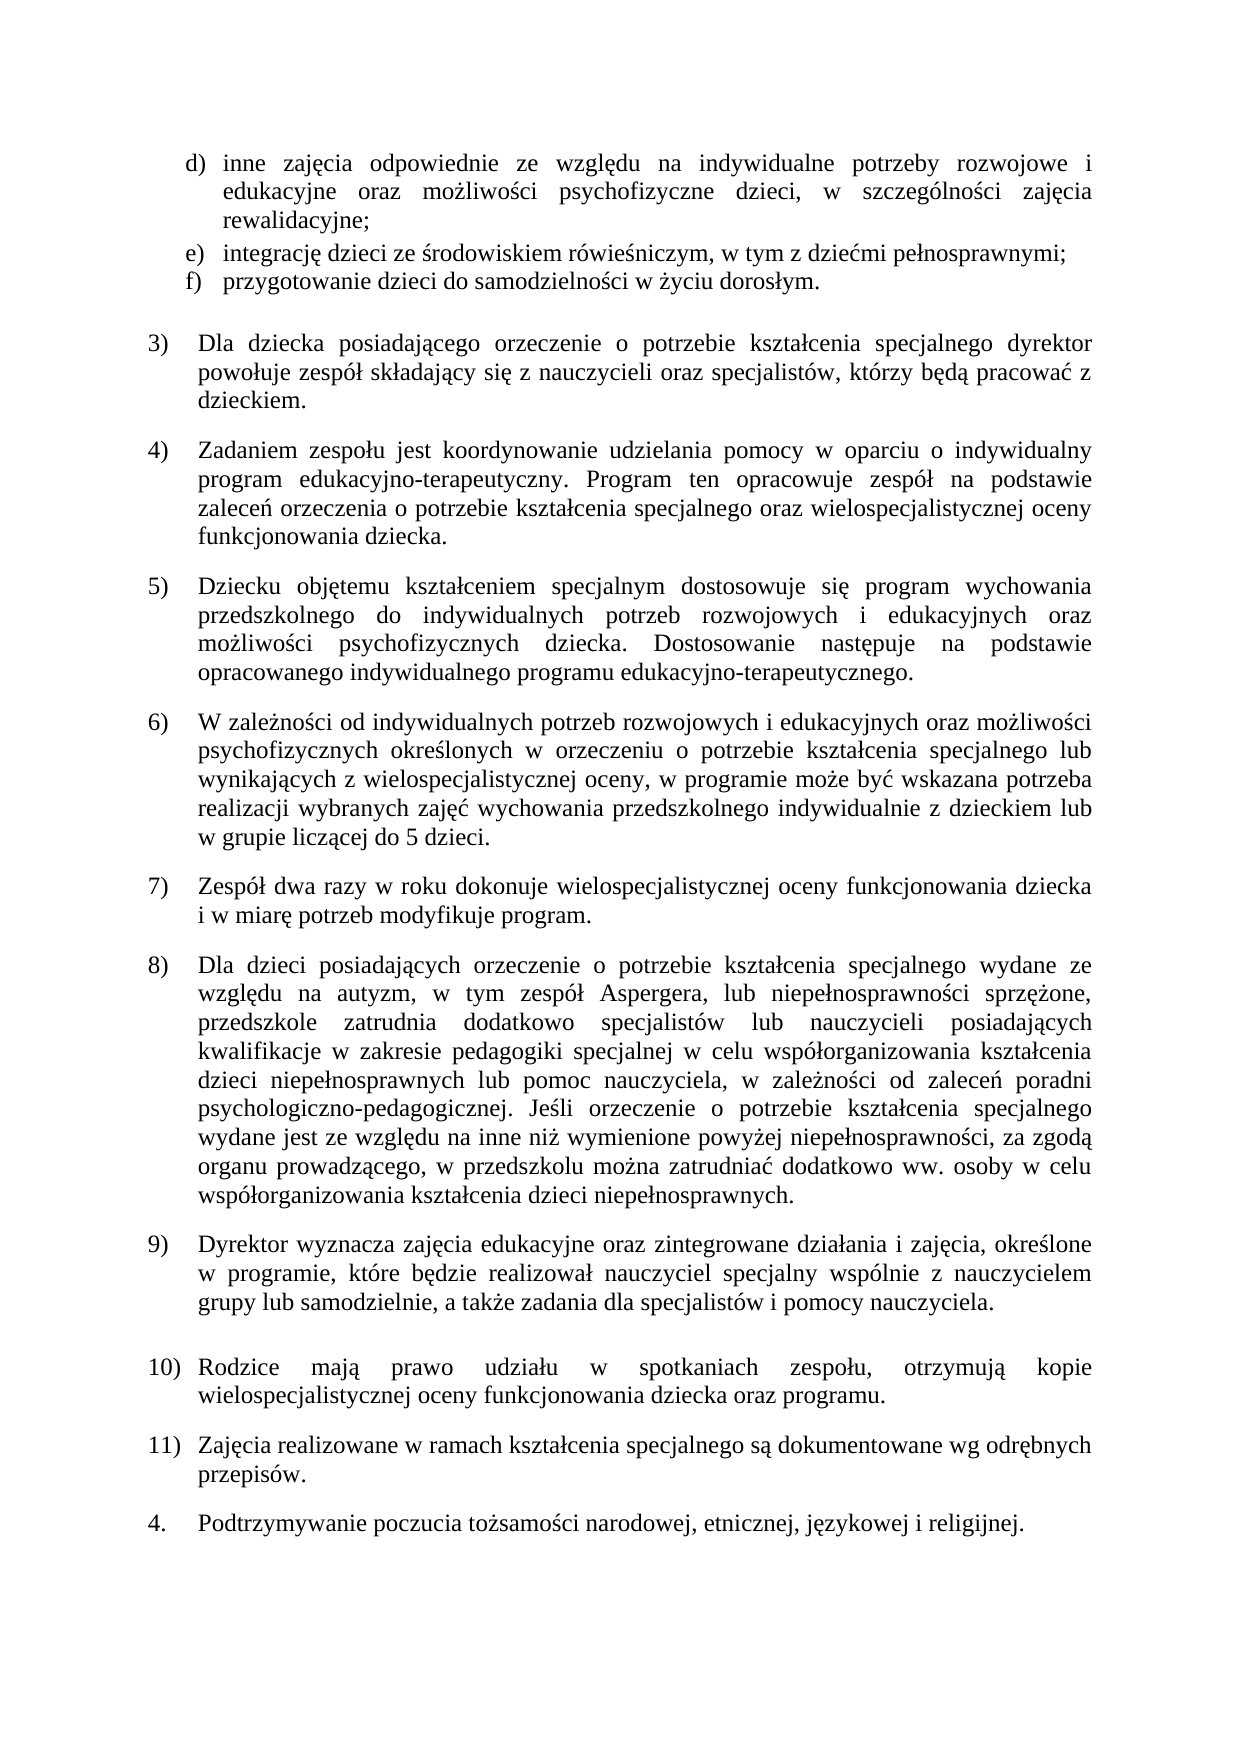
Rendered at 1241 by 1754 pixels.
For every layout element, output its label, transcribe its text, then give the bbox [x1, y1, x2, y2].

list inne zajęcia odpowiednie ze względu na indywidualne potrzeby rozwojowe i edukacyjne oraz możliwości psychofizyczne dzieci, w szczególności zajęcia rewalidacyjne; [185, 148, 1093, 234]
list Zajęcia realizowane w ramach kształcenia specjalnego są dokumentowane wg odrębnych przepisów. [148, 1430, 1093, 1488]
list Zespół dwa razy w roku dokonuje wielospecjalistycznej oceny funkcjonowania dziecka i w miarę potrzeb modyfikuje program. [148, 871, 1093, 929]
list Dla dzieci posiadających orzeczenie o potrzebie kształcenia specjalnego wydane ze względu na autyzm, w tym zespół Aspergera, lub niepełnosprawności sprzężone, przedszkole zatrudnia dodatkowo specjalistów lub nauczycieli posiadających kwalifikacje w zakresie pedagogiki specjalnej w celu współorganizowania kształcenia dzieci niepełnosprawnych lub pomoc nauczyciela, w zależności od zaleceń poradni psychologiczno-pedagogicznej. Jeśli orzeczenie o potrzebie kształcenia specjalnego wydane jest ze względu na inne niż wymienione powyżej niepełnosprawności, za zgodą organu prowadzącego, w przedszkolu można zatrudniać dodatkowo ww. osoby w celu współorganizowania kształcenia dzieci niepełnosprawnych. [148, 950, 1093, 1208]
list Rodzice mają prawo udziału w spotkaniach zespołu, otrzymują kopie wielospecjalistycznej oceny funkcjonowania dziecka oraz programu. [148, 1352, 1093, 1409]
list Dyrektor wyznacza zajęcia edukacyjne oraz zintegrowane działania i zajęcia, określone w programie, które będzie realizował nauczyciel specjalny wspólnie z nauczycielem grupy lub samodzielnie, a także zadania dla specjalistów i pomocy nauczyciela. [148, 1229, 1093, 1316]
list Dla dziecka posiadającego orzeczenie o potrzebie kształcenia specjalnego dyrektor powołuje zespół składający się z nauczycieli oraz specjalistów, którzy będą pracować z dzieckiem. [148, 328, 1093, 414]
list Dziecku objętemu kształceniem specjalnym dostosowuje się program wychowania przedszkolnego do indywidualnych potrzeb rozwojowych i edukacyjnych oraz możliwości psychofizycznych dziecka. Dostosowanie następuje na podstawie opracowanego indywidualnego programu edukacyjno-terapeutycznego. [148, 571, 1093, 686]
list przygotowanie dzieci do samodzielności w życiu dorosłym. [185, 266, 1093, 295]
list integrację dzieci ze środowiskiem rówieśniczym, w tym z dziećmi pełnosprawnymi; [185, 238, 1093, 266]
list W zależności od indywidualnych potrzeb rozwojowych i edukacyjnych oraz możliwości psychofizycznych określonych w orzeczeniu o potrzebie kształcenia specjalnego lub wynikających z wielospecjalistycznej oceny, w programie może być wskazana potrzeba realizacji wybranych zajęć wychowania przedszkolnego indywidualnie z dzieckiem lub w grupie liczącej do 5 dzieci. [148, 707, 1093, 851]
list Zadaniem zespołu jest koordynowanie udzielania pomocy w oparciu o indywidualny program edukacyjno-terapeutyczny. Program ten opracowuje zespół na podstawie zaleceń orzeczenia o potrzebie kształcenia specjalnego oraz wielospecjalistycznej oceny funkcjonowania dziecka. [148, 435, 1093, 550]
list Podtrzymywanie poczucia tożsamości narodowej, etnicznej, językowej i religijnej. [148, 1508, 1093, 1537]
